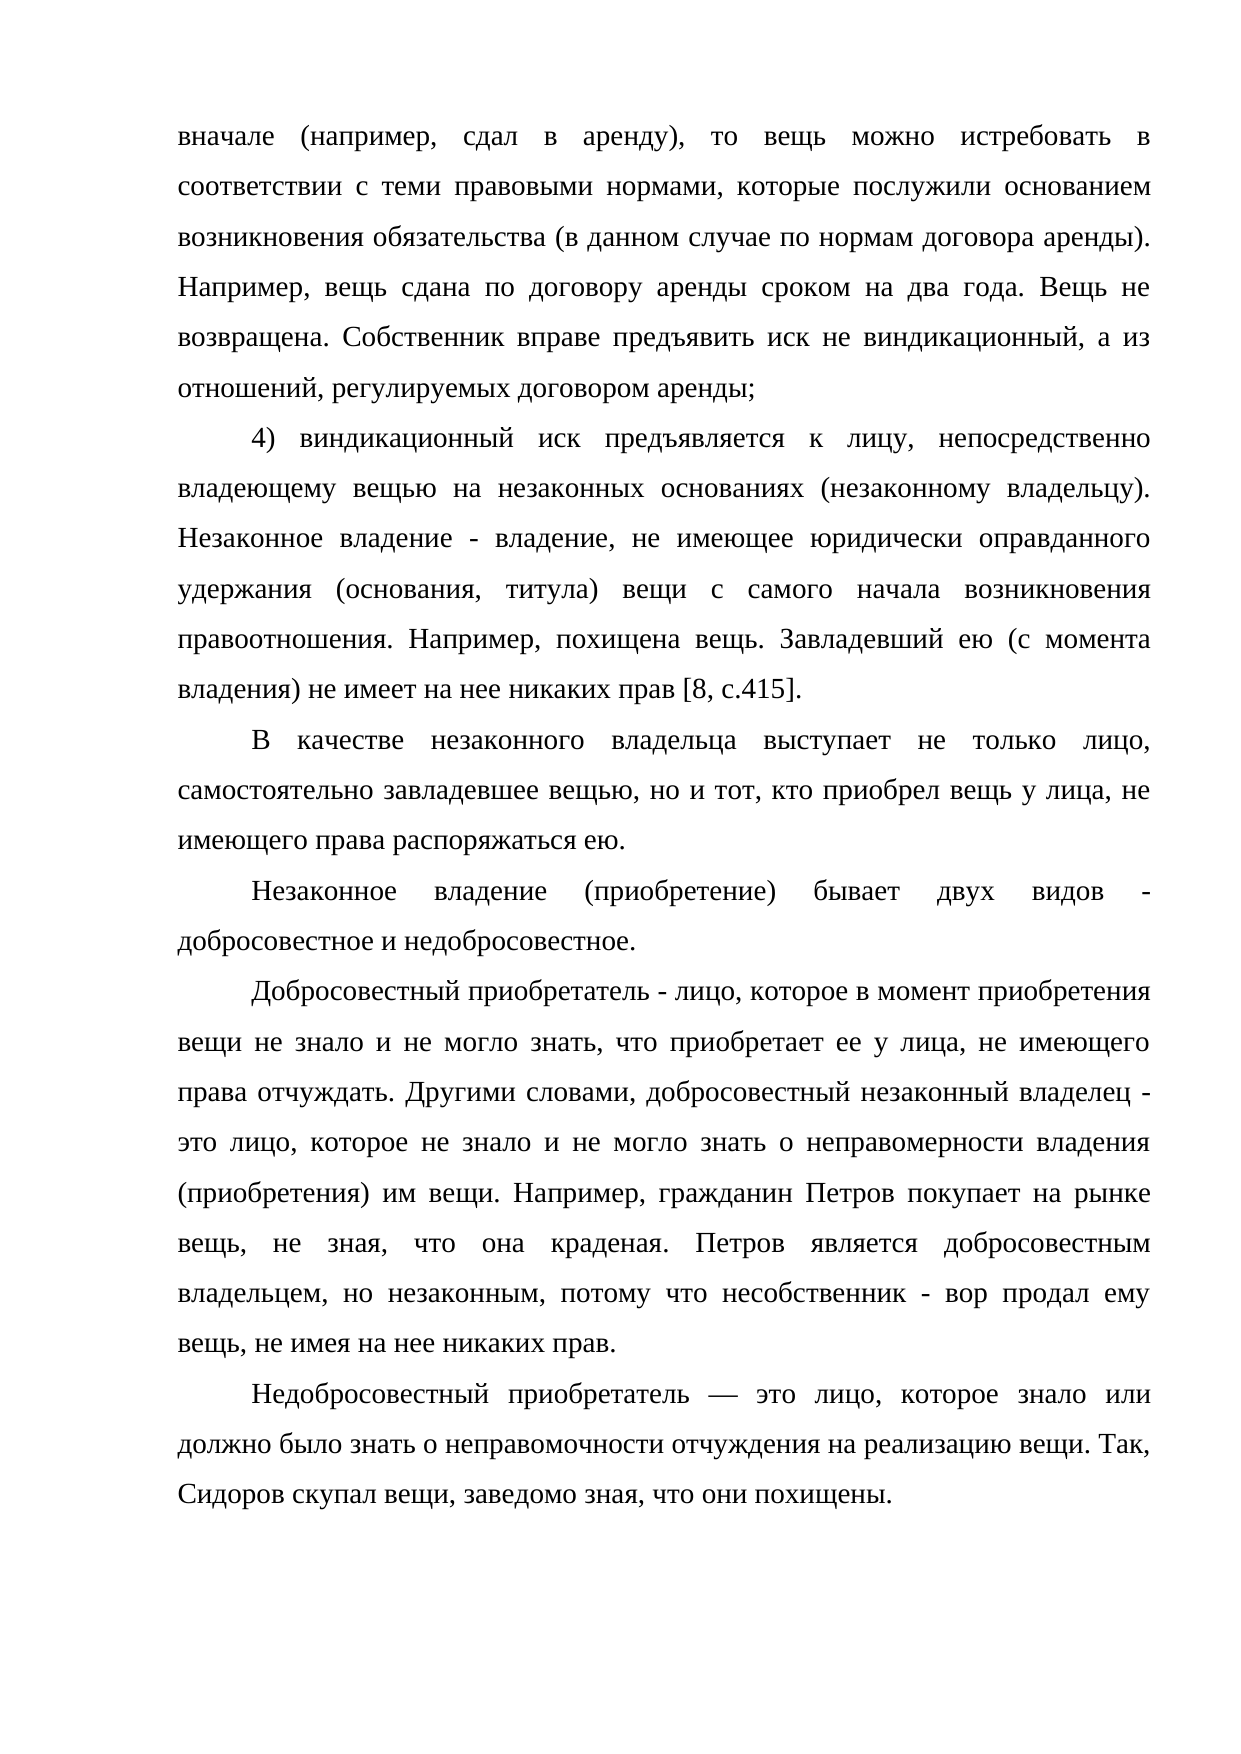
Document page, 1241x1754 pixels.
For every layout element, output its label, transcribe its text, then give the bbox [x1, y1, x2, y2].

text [177, 118, 1152, 403]
text Добросовестный приобретатель - лицо, которое в момент приобретения вещи не знало и не могло знать, что приобретает ее у лица, не имеющего права отчуждать. Другими словами, добросовестный незаконный владелец - это лицо, которое не знало и не могло знать о неправомерности владения (приобретения) им вещи. Например, гражданин Петров покупает на рынке вещь, не зная, что она краденая. Петров является добросовестным владельцем, но незаконным, потому что несобственник - вор продал ему вещь, не имея на нее никаких прав. [177, 973, 1152, 1359]
text Незаконное владение (приобретение) бывает двух видов - добросовестное и недобросовестное. [177, 873, 1152, 957]
text Недобросовестный приобретатель — это лицо, которое знало или должно было знать о неправомочности отчуждения на реализацию вещи. Так, Сидоров скупал вещи, заведомо зная, что они похищены. [177, 1376, 1152, 1510]
text В качестве незаконного владельца выступает не только лицо, самостоятельно завладевшее вещью, но и тот, кто приобрел вещь у лица, не имеющего права распоряжаться ею. [177, 722, 1152, 856]
text 4) виндикационный иск предъявляется к лицу, непосредственно владеющему вещью на незаконных основаниях (незаконному владельцу). Незаконное владение - владение, не имеющее юридически оправданного удержания (основания, титула) вещи с самого начала возникновения правоотношения. Например, похищена вещь. Завладевший ею (с момента владения) не имеет на нее никаких прав [8, с.415]. [177, 420, 1152, 705]
